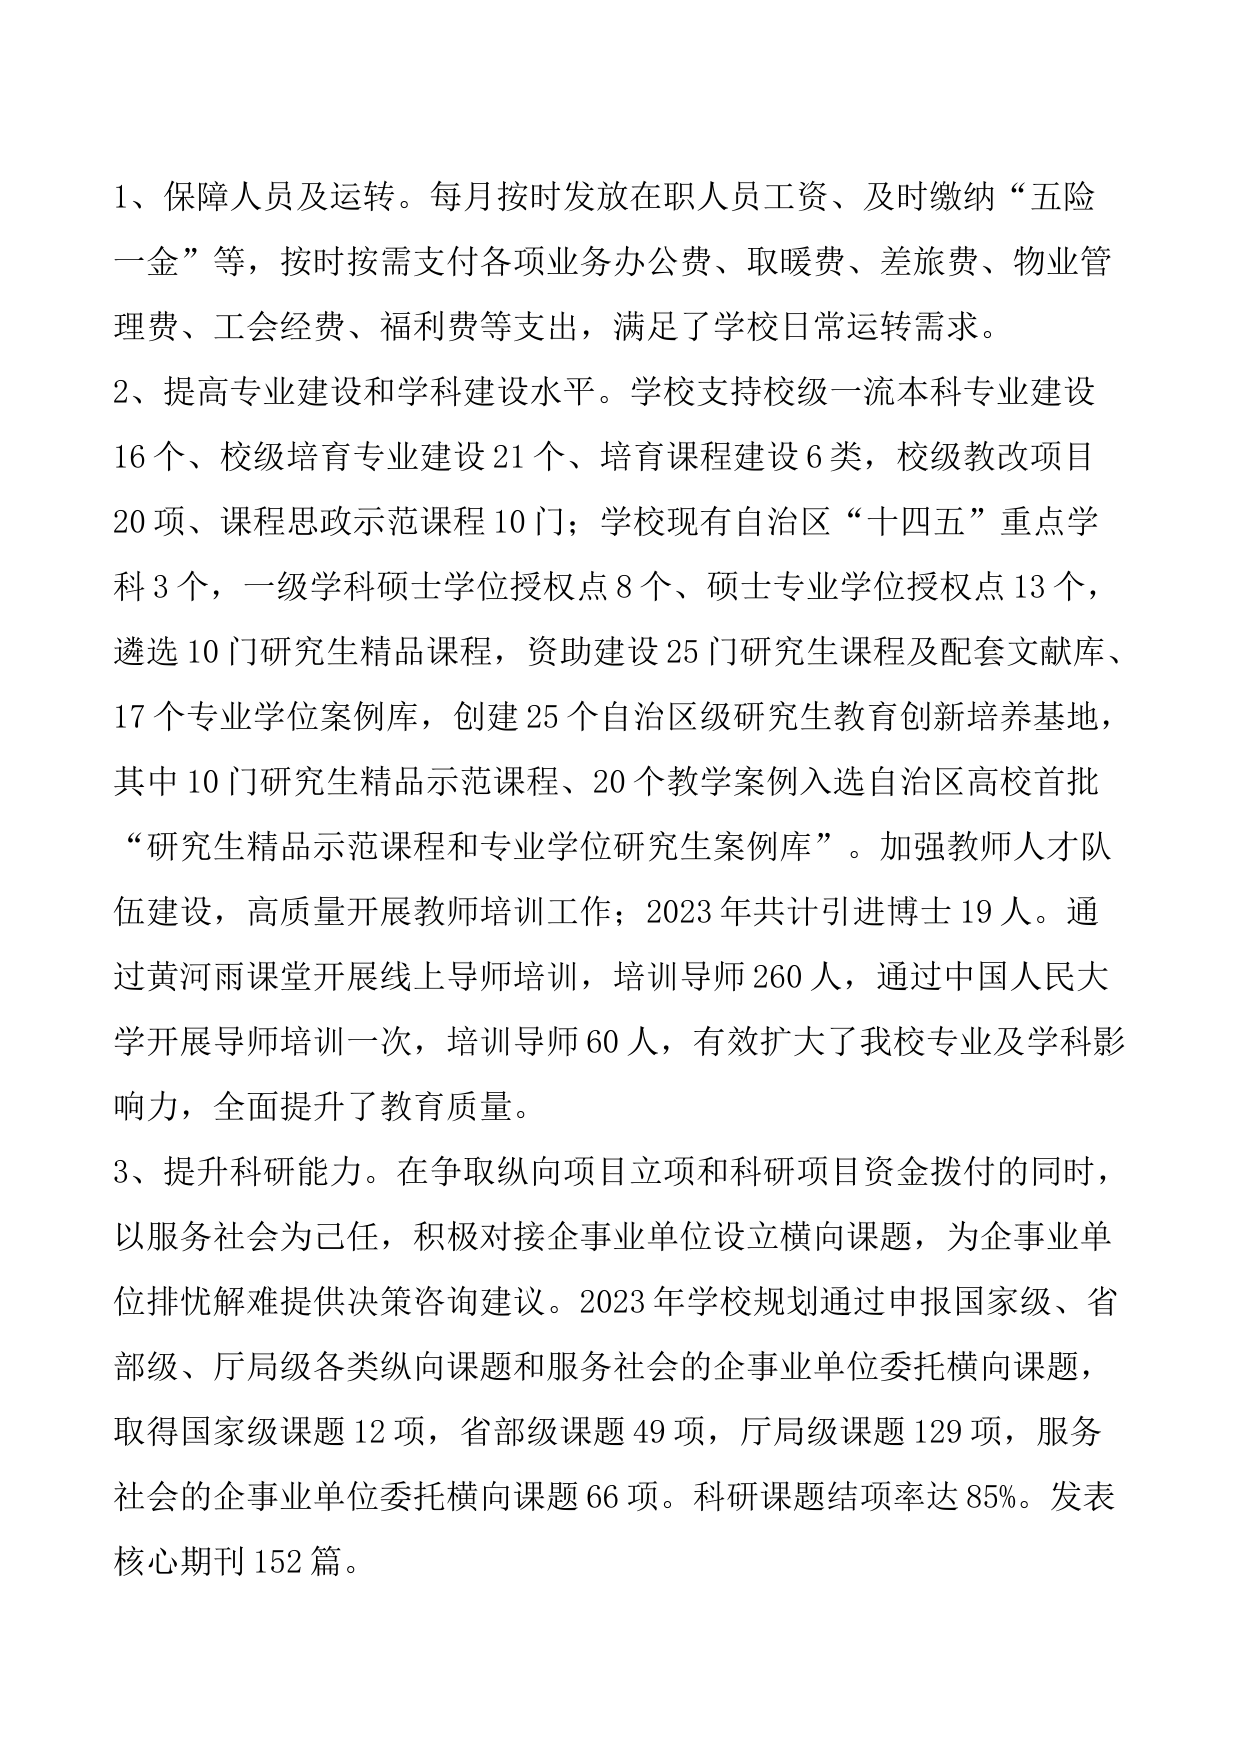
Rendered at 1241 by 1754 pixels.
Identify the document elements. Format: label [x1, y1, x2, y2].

text [112, 162, 1128, 1592]
